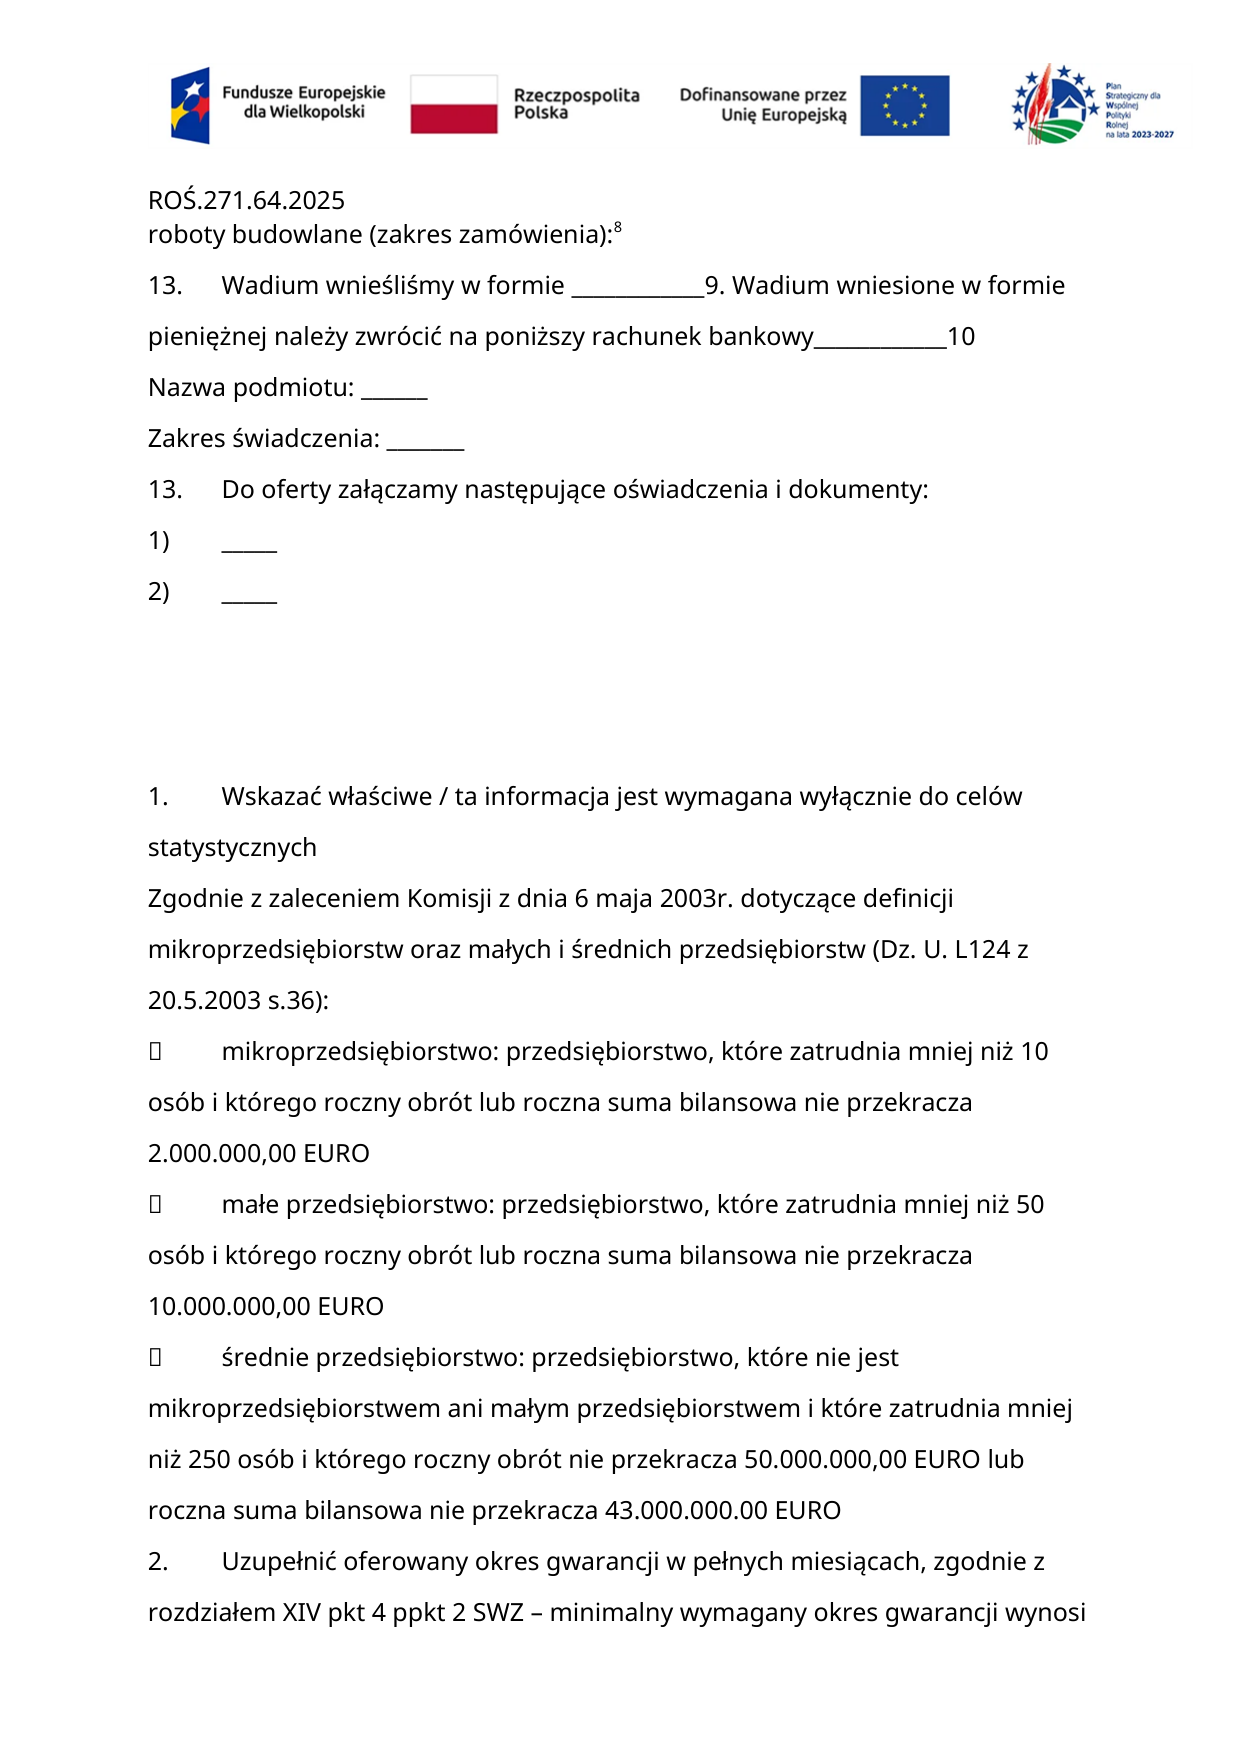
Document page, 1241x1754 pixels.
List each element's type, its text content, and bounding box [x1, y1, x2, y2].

text Zakres świadczenia: _______ [148, 421, 1093, 455]
text  średnie przedsiębiorstwo: przedsiębiorstwo, które nie jest mikroprzedsiębiorstwem ani małym przedsiębiorstwem i które zatrudnia mniej niż 250 osób i którego roczny obrót nie przekracza 50.000.000,00 EURO lub roczna suma bilansowa nie przekracza 43.000.000.00 EURO [148, 1339, 1093, 1527]
text Zgodnie z zaleceniem Komisji z dnia 6 maja 2003r. dotyczące definicji mikroprzedsiębiorstw oraz małych i średnich przedsiębiorstw (Dz. U. L124 z 20.5.2003 s.36): [148, 880, 1093, 1016]
text Nazwa podmiotu: ______ [148, 370, 1093, 404]
text  małe przedsiębiorstwo: przedsiębiorstwo, które zatrudnia mniej niż 50 osób i którego roczny obrót lub roczna suma bilansowa nie przekracza 10.000.000,00 EURO [148, 1186, 1093, 1323]
text 1) _____ [148, 523, 1093, 557]
text 13. Wadium wnieśliśmy w formie ____________9. Wadium wniesione w formie pieniężnej należy zwrócić na poniższy rachunek bankowy____________10 [148, 268, 1093, 353]
picture [147, 63, 1193, 149]
text 2) _____ [148, 574, 1093, 608]
text 1. Wskazać właściwe / ta informacja jest wymagana wyłącznie do celów statystycznych [148, 778, 1093, 863]
text  mikroprzedsiębiorstwo: przedsiębiorstwo, które zatrudnia mniej niż 10 osób i którego roczny obrót lub roczna suma bilansowa nie przekracza 2.000.000,00 EURO [148, 1033, 1093, 1169]
text 13. Do oferty załączamy następujące oświadczenia i dokumenty: [148, 472, 1093, 506]
